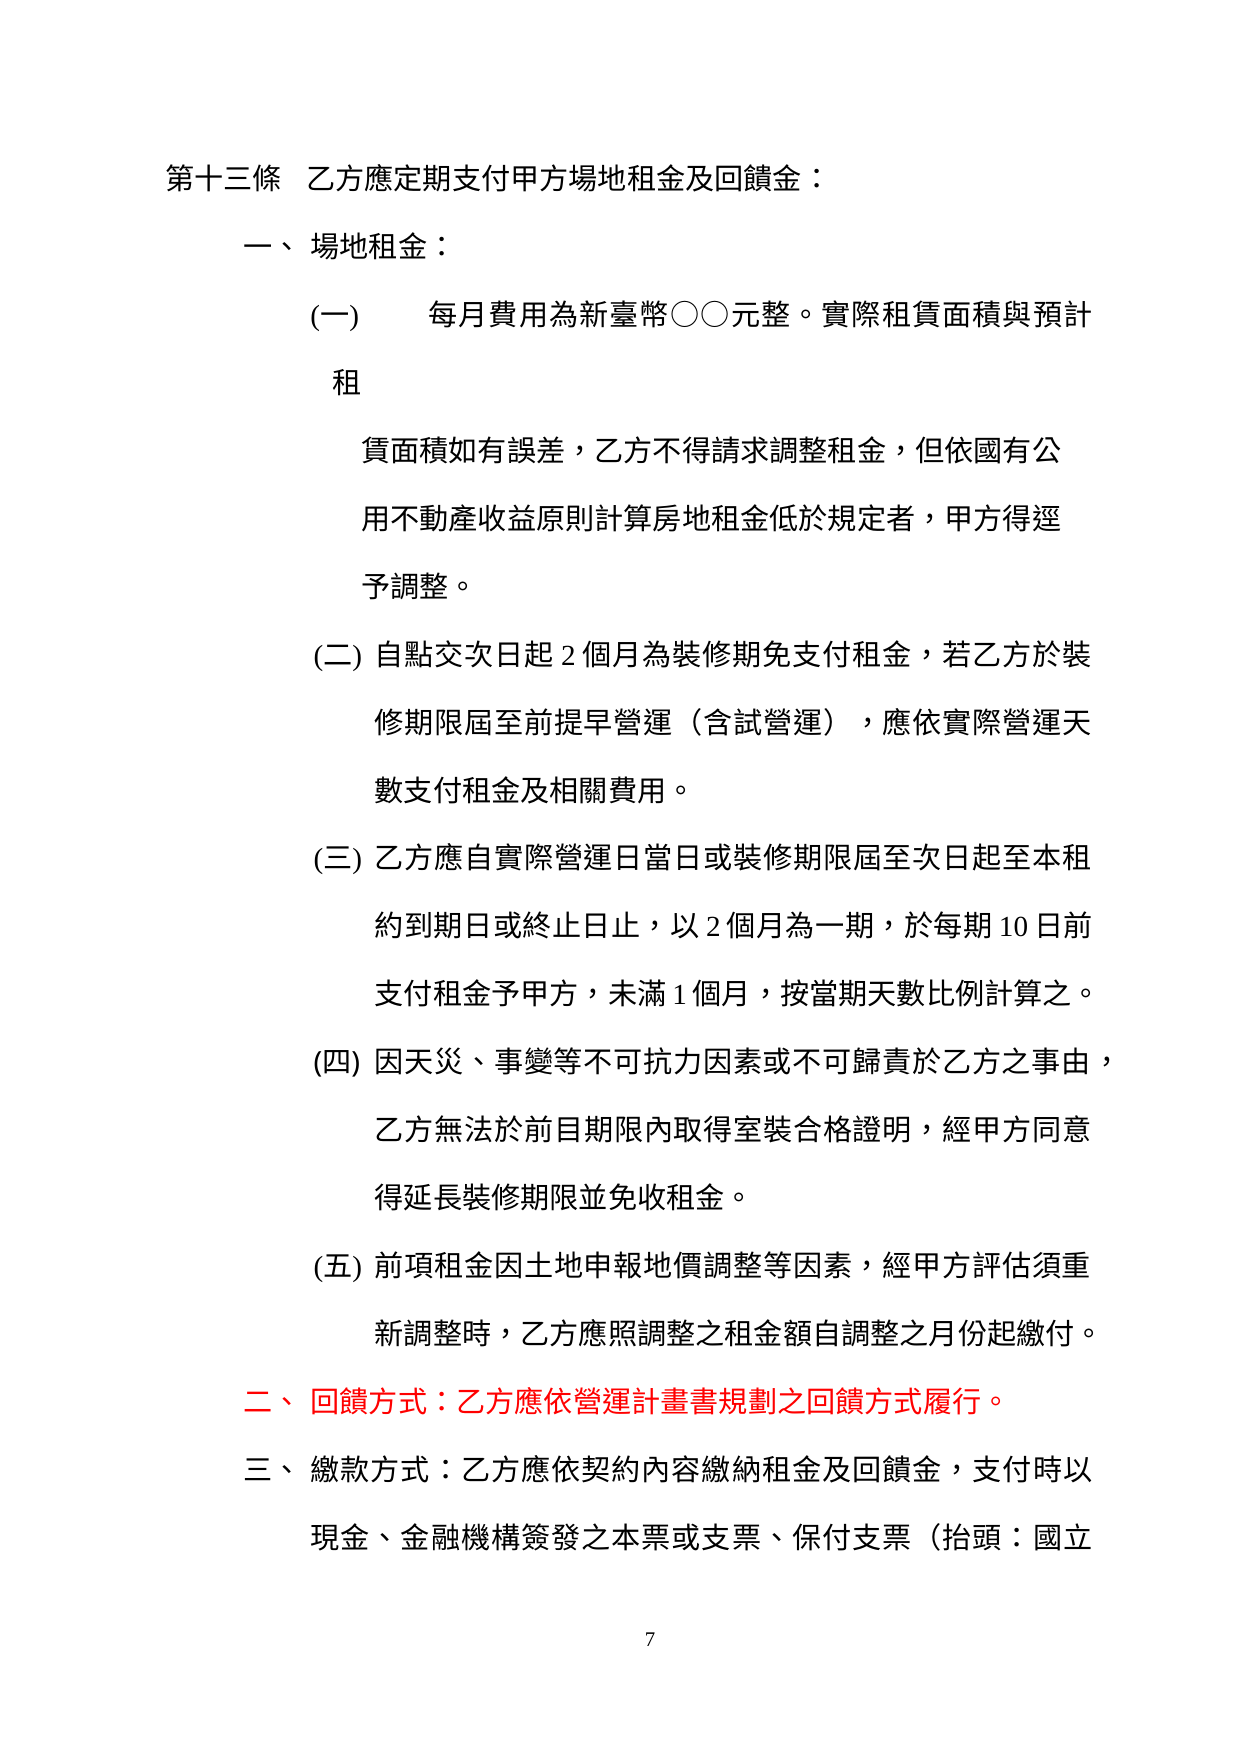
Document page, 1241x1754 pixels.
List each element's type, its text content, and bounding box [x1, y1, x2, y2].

list 用不動產收益原則計算房地租金低於規定者，甲方得逕 [332, 483, 1093, 551]
list 自點交次日起2個月為裝修期免支付租金，若乙方於裝修期限屆至前提早營運（含試營運），應依實際營運天數支付租金及相關費用。 [313, 618, 1093, 822]
list 回饋方式：乙方應依營運計畫書規劃之回饋方式履行。 [243, 1366, 1093, 1433]
list 乙方應自實際營運日當日或裝修期限屆至次日起至本租約到期日或終止日止，以2個月為一期，於每期10日前支付租金予甲方，未滿1個月，按當期天數比例計算之。 [313, 822, 1093, 1026]
list 因天災、事變等不可抗力因素或不可歸責於乙方之事由，乙方無法於前目期限內取得室裝合格證明，經甲方同意得延長裝修期限並免收租金。 [313, 1026, 1093, 1230]
list 前項租金因土地申報地價調整等因素，經甲方評估須重新調整時，乙方應照調整之租金額自調整之月份起繳付。 [313, 1230, 1093, 1366]
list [243, 1433, 1093, 1569]
list 予調整。 [332, 551, 1093, 618]
list 乙方應定期支付甲方場地租金及回饋金： [282, 143, 1093, 211]
list 賃面積如有誤差，乙方不得請求調整租金，但依國有公 [332, 415, 1093, 483]
list 每月費用為新臺幣○○元整。實際租賃面積與預計租 [310, 279, 1093, 415]
list 場地租金： [243, 211, 1093, 279]
